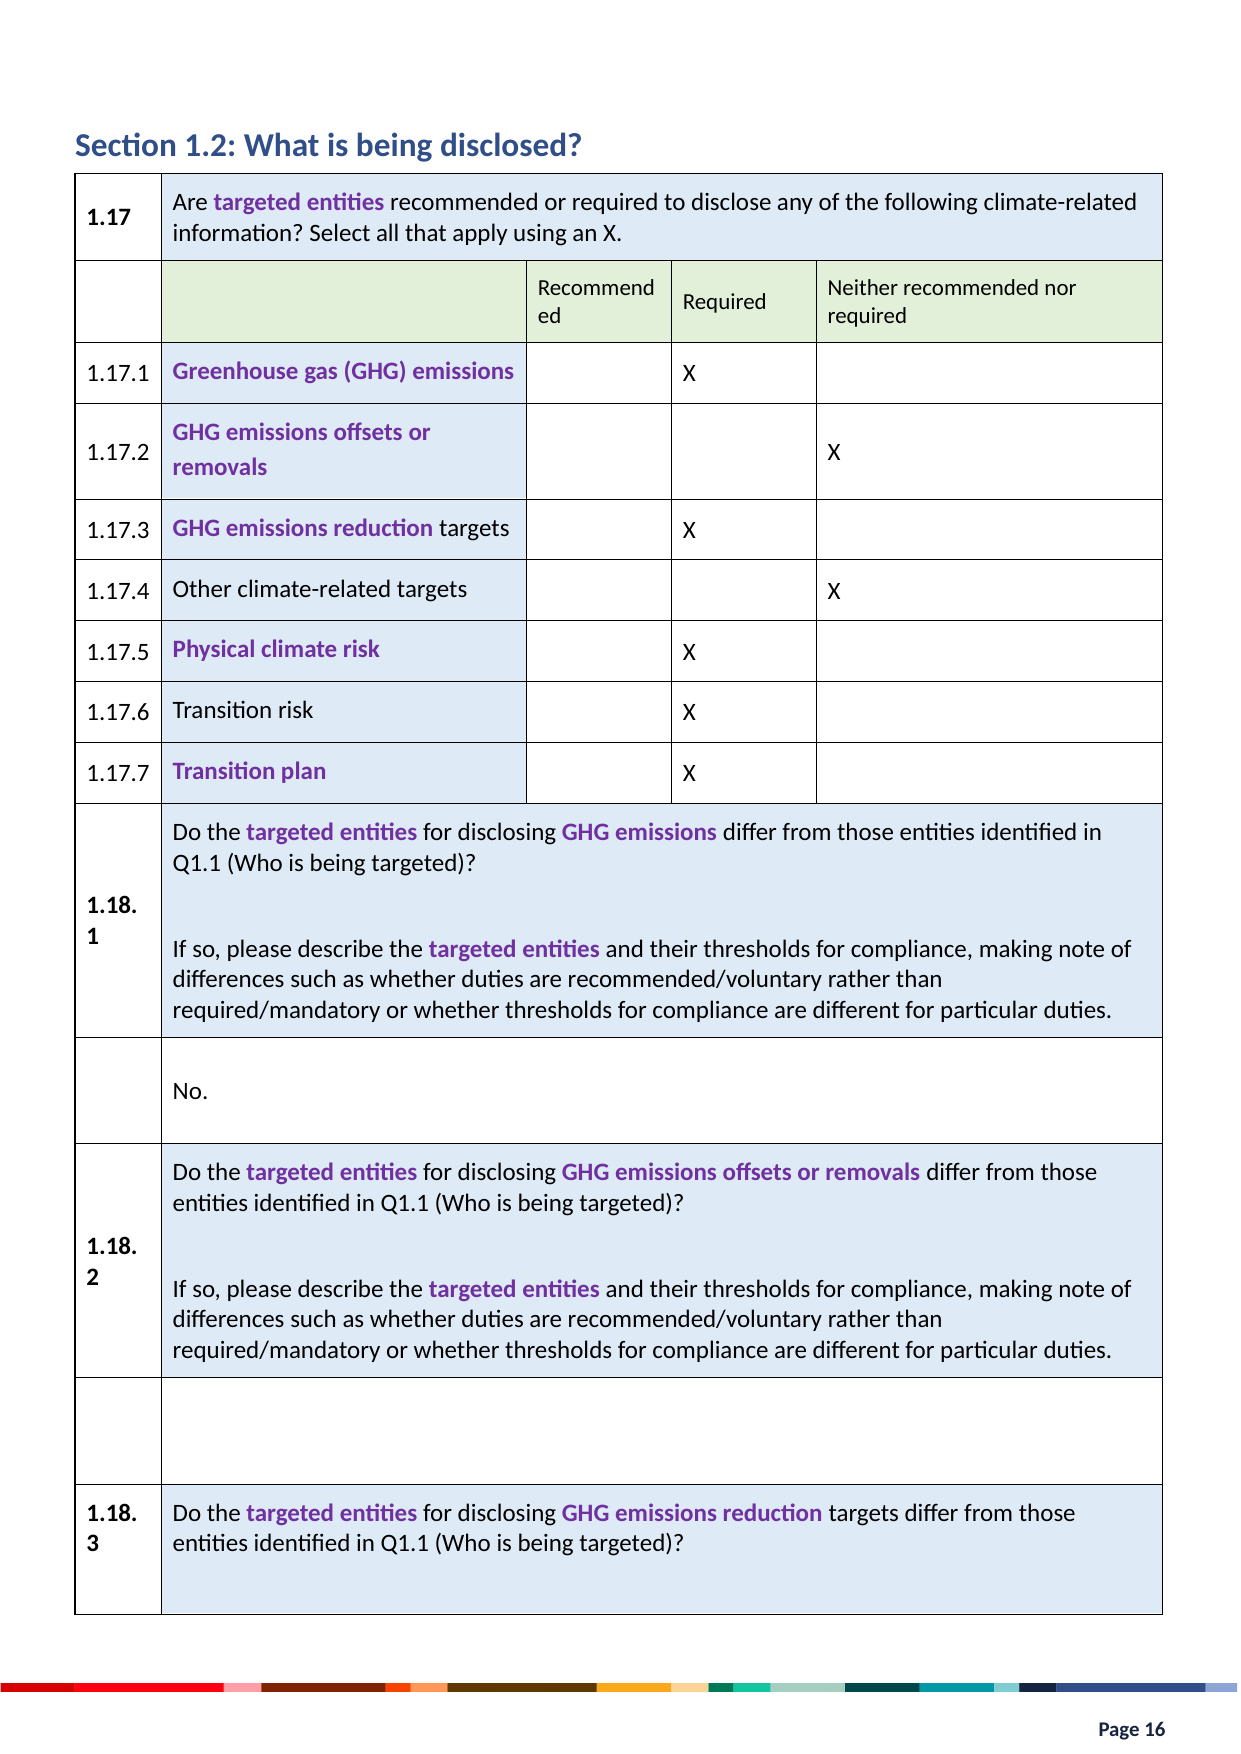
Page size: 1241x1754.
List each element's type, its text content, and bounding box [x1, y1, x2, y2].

table_cell [527, 621, 671, 681]
table_cell 1.17.4 [76, 560, 161, 620]
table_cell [162, 1485, 1162, 1613]
table_cell Physical climate risk [162, 621, 526, 681]
table_cell X [672, 743, 816, 803]
table_cell X [672, 682, 816, 742]
table_cell [672, 560, 816, 620]
table_cell X [672, 500, 816, 559]
table_cell [76, 261, 161, 342]
table_cell [527, 682, 671, 742]
table_cell [527, 343, 671, 403]
table_cell Do the targeted entities for disclosing GHG emissions offsets or removals differ from those entities identified in Q1.1 (Who is being targeted)? If so, please describe the targeted entities and their thresholds for compliance, making note of differences such as whether duties are recommended/voluntary rather than required/mandatory or whether thresholds for compliance are different for particular duties. [162, 1144, 1162, 1377]
subtitle Section 1.2: What is being disclosed? [75, 123, 1165, 164]
table_cell [527, 404, 671, 498]
table_cell Recommended [527, 261, 671, 342]
table_cell X [672, 621, 816, 681]
table_cell 1.17.7 [76, 743, 161, 803]
table_cell [672, 404, 816, 498]
table_cell [76, 1378, 161, 1483]
table_cell Required [672, 261, 816, 342]
table_cell Do the targeted entities for disclosing GHG emissions differ from those entities identified in Q1.1 (Who is being targeted)? If so, please describe the targeted entities and their thresholds for compliance, making note of differences such as whether duties are recommended/voluntary rather than required/mandatory or whether thresholds for compliance are different for particular duties. [162, 804, 1162, 1037]
table_header Are targeted entities recommended or required to disclose any of the following climate-related information? Select all that apply using an X. [162, 174, 1162, 260]
table_cell [162, 261, 526, 342]
table_cell GHG emissions reduction targets [162, 500, 526, 559]
table_cell 1.17.5 [76, 621, 161, 681]
table_cell No. [162, 1038, 1162, 1143]
table_cell 1.18.3 [76, 1485, 161, 1613]
table_cell X [817, 560, 1162, 620]
table_cell 1.18.1 [76, 804, 161, 1037]
table_cell Transition plan [162, 743, 526, 803]
table_cell 1.17.1 [76, 343, 161, 403]
table_cell [817, 621, 1162, 681]
table_cell X [672, 343, 816, 403]
table_cell [527, 500, 671, 559]
picture [0, 1683, 1236, 1692]
table_cell 1.17.2 [76, 404, 161, 498]
table_cell [527, 743, 671, 803]
table_cell [162, 1378, 1162, 1483]
table_cell [817, 343, 1162, 403]
table_cell X [817, 404, 1162, 498]
table_cell [817, 500, 1162, 559]
table_cell [76, 1038, 161, 1143]
table_cell [527, 560, 671, 620]
table_cell 1.18.2 [76, 1144, 161, 1377]
table_cell Transition risk [162, 682, 526, 742]
table_cell Greenhouse gas (GHG) emissions [162, 343, 526, 403]
table_cell Neither recommended nor required [817, 261, 1162, 342]
table_cell Other climate-related targets [162, 560, 526, 620]
table_cell 1.17.3 [76, 500, 161, 559]
table_cell [817, 682, 1162, 742]
table_cell GHG emissions offsets or removals [162, 404, 526, 498]
table_cell 1.17.6 [76, 682, 161, 742]
table_header 1.17 [76, 174, 161, 260]
table_cell [817, 743, 1162, 803]
